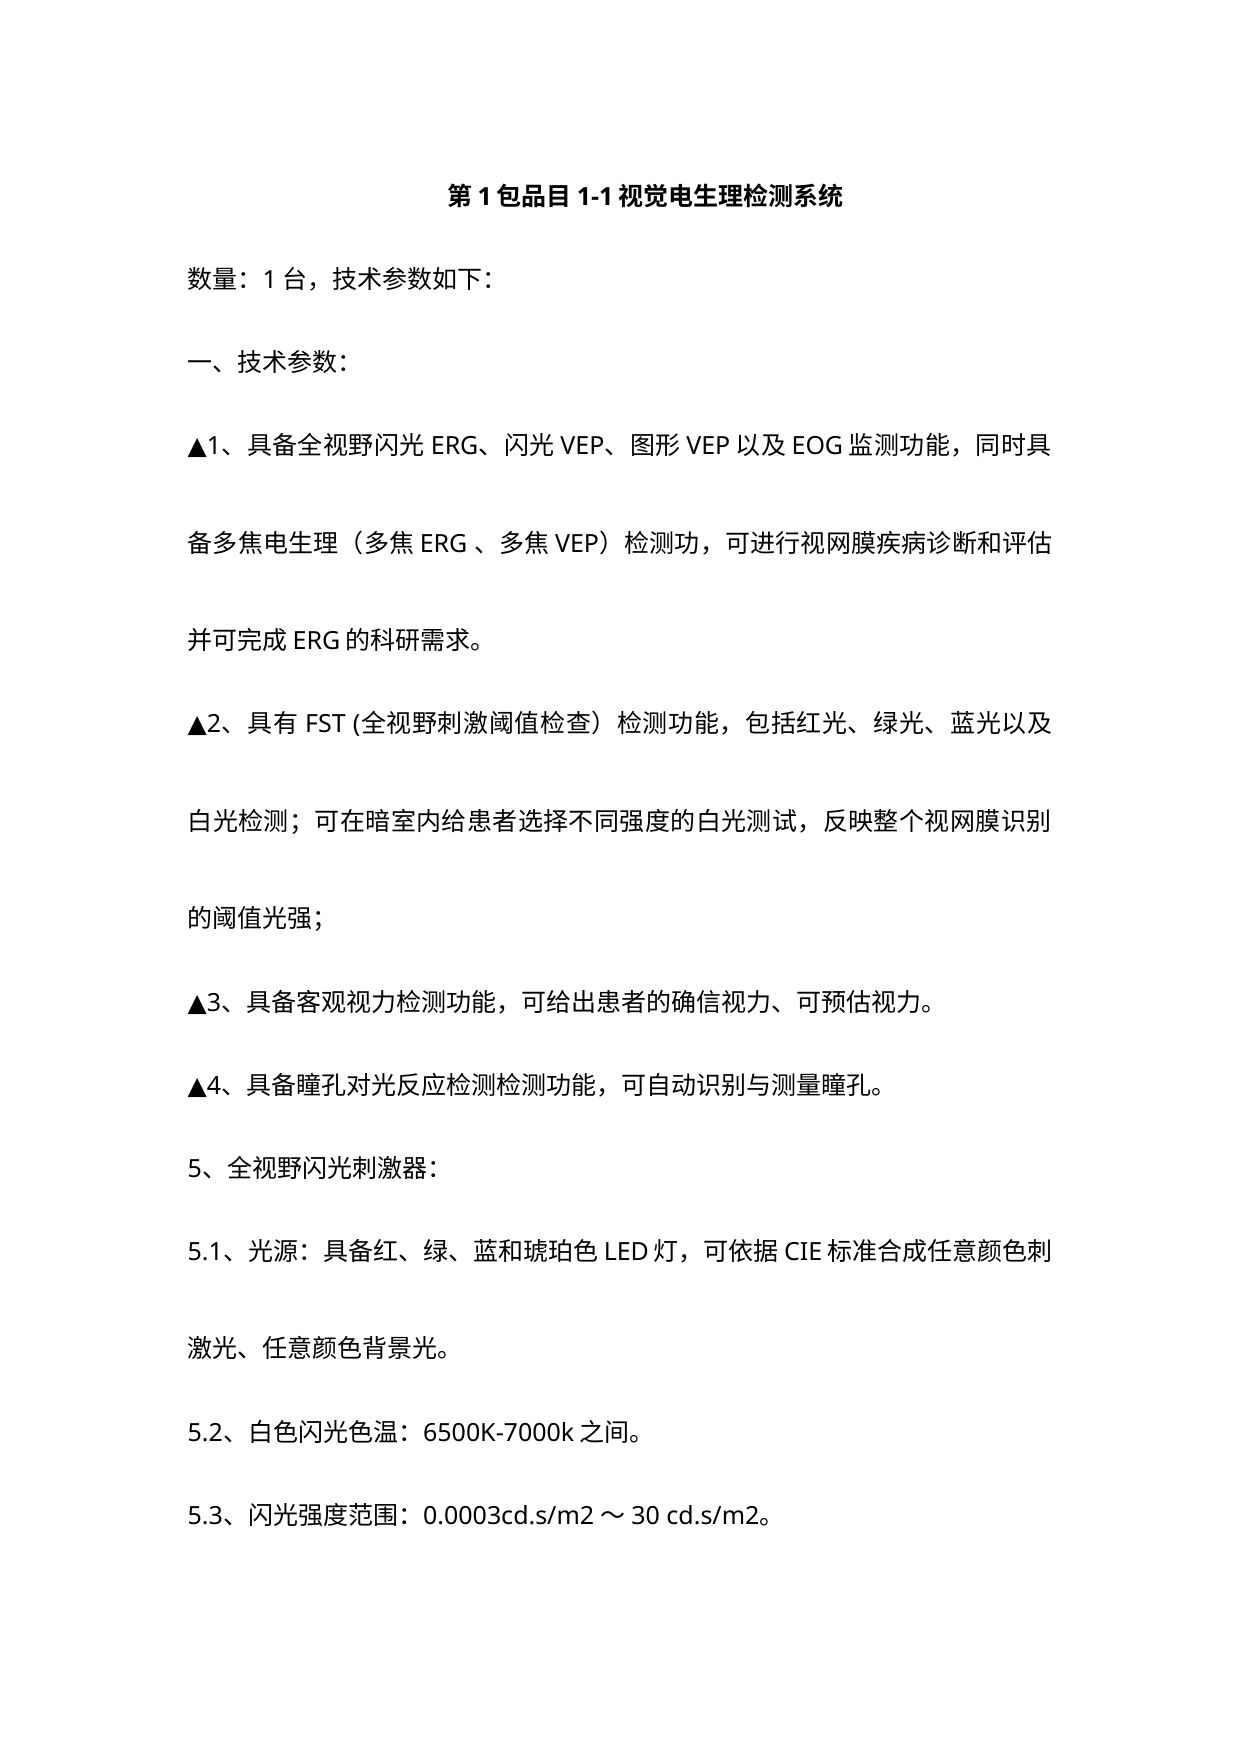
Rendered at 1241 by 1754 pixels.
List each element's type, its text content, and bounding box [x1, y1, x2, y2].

text 5、全视野闪光刺激器： [187, 1134, 1053, 1199]
text 一、技术参数： [187, 328, 1053, 393]
text ▲3、具备客观视力检测功能，可给出患者的确信视力、可预估视力。 [187, 968, 1053, 1033]
text ▲2、具有 FST (全视野刺激阈值检查）检测功能，包括红光、绿光、蓝光以及白光检测；可在暗室内给患者选择不同强度的白光测试，反映整个视网膜识别的阈值光强； [187, 689, 1053, 949]
text 数量：1台，技术参数如下： [187, 245, 1053, 310]
text 5.3、闪光强度范围：0.0003cd.s/m2 ～ 30 cd.s/m2。 [187, 1481, 1053, 1546]
text ▲4、具备瞳孔对光反应检测检测功能，可自动识别与测量瞳孔。 [187, 1051, 1053, 1116]
text ▲1、具备全视野闪光ERG、闪光VEP、图形VEP以及EOG监测功能，同时具备多焦电生理（多焦ERG 、多焦VEP）检测功，可进行视网膜疾病诊断和评估并可完成ERG的科研需求。 [187, 411, 1053, 671]
text 5.1、光源：具备红、绿、蓝和琥珀色LED灯，可依据CIE标准合成任意颜色刺激光、任意颜色背景光。 [187, 1217, 1053, 1379]
text 5.2、白色闪光色温：6500K-7000k之间。 [187, 1398, 1053, 1463]
text 第1包品目1-1视觉电生理检测系统 [187, 162, 1053, 227]
